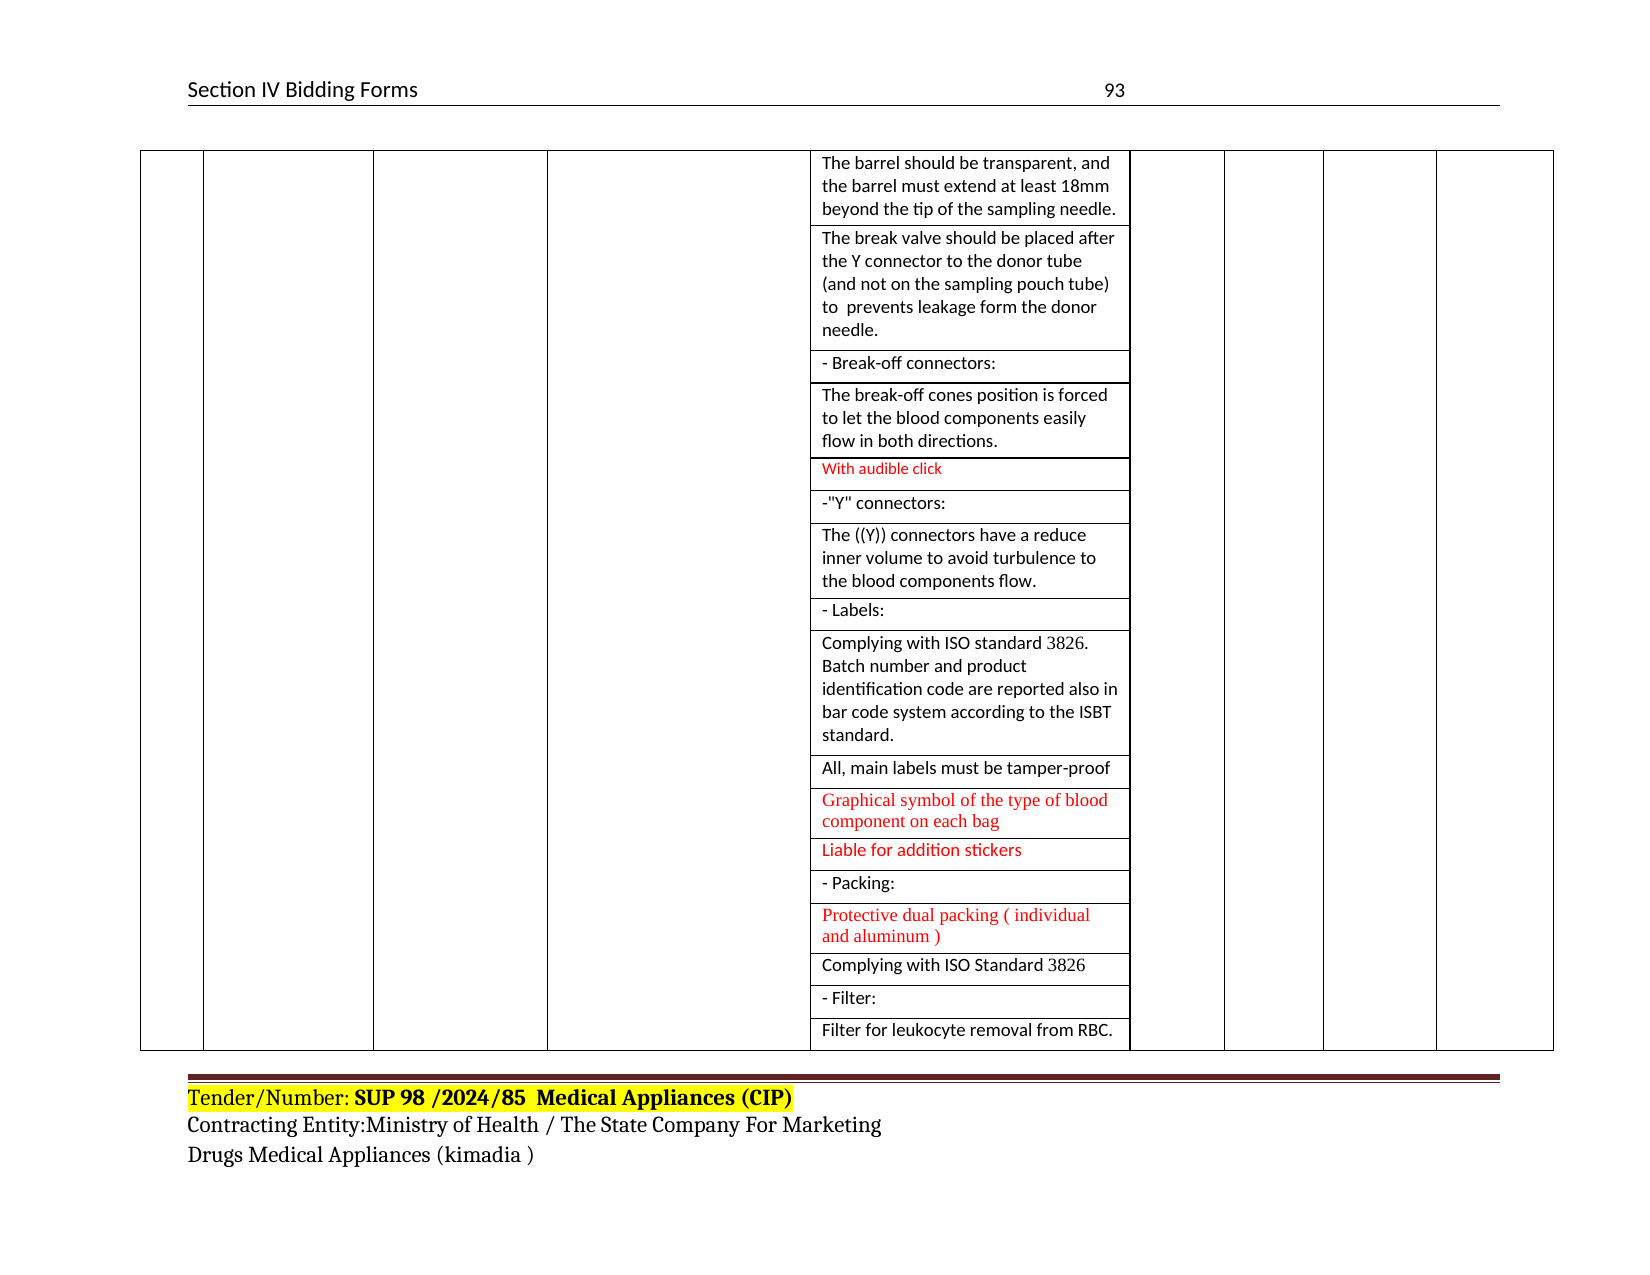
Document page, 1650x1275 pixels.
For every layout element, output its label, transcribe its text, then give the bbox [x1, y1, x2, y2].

table_cell Protective dual packing ( individual and aluminum ) [811, 904, 1129, 952]
table_cell All, main labels must be tamper-proof [811, 756, 1129, 787]
table_cell Graphical symbol of the type of blood component on each bag [811, 789, 1129, 837]
table_cell - Labels: [811, 599, 1129, 630]
table_cell The ((Y)) connectors have a reduce inner volume to avoid turbulence to the blood components flow. [811, 524, 1129, 597]
table_cell - Filter: [811, 986, 1129, 1017]
table_cell The break-off cones position is forced to let the blood components easily flow in both directions. [811, 384, 1129, 457]
table_cell Complying with ISO Standard 3826 [811, 954, 1129, 985]
table_cell - Break-off connectors: [811, 351, 1129, 382]
table_cell Filter for leukocyte removal from RBC. [811, 1019, 1129, 1050]
table_cell - Packing: [811, 871, 1129, 902]
table_cell Liable for addition stickers [811, 839, 1129, 870]
table_cell Complying with ISO standard 3826. Batch number and product identification code are reported also in bar code system according to the ISBT standard. [811, 631, 1129, 755]
table_cell The barrel should be transparent, and the barrel must extend at least 18mm beyond the tip of the sampling needle. [811, 151, 1129, 225]
table_cell With audible click [811, 459, 1129, 490]
table_cell -"Y" connectors: [811, 491, 1129, 522]
table_cell The break valve should be placed after the Y connector to the donor tube (and not on the sampling pouch tube) to prevents leakage form the donor needle. [811, 226, 1129, 350]
